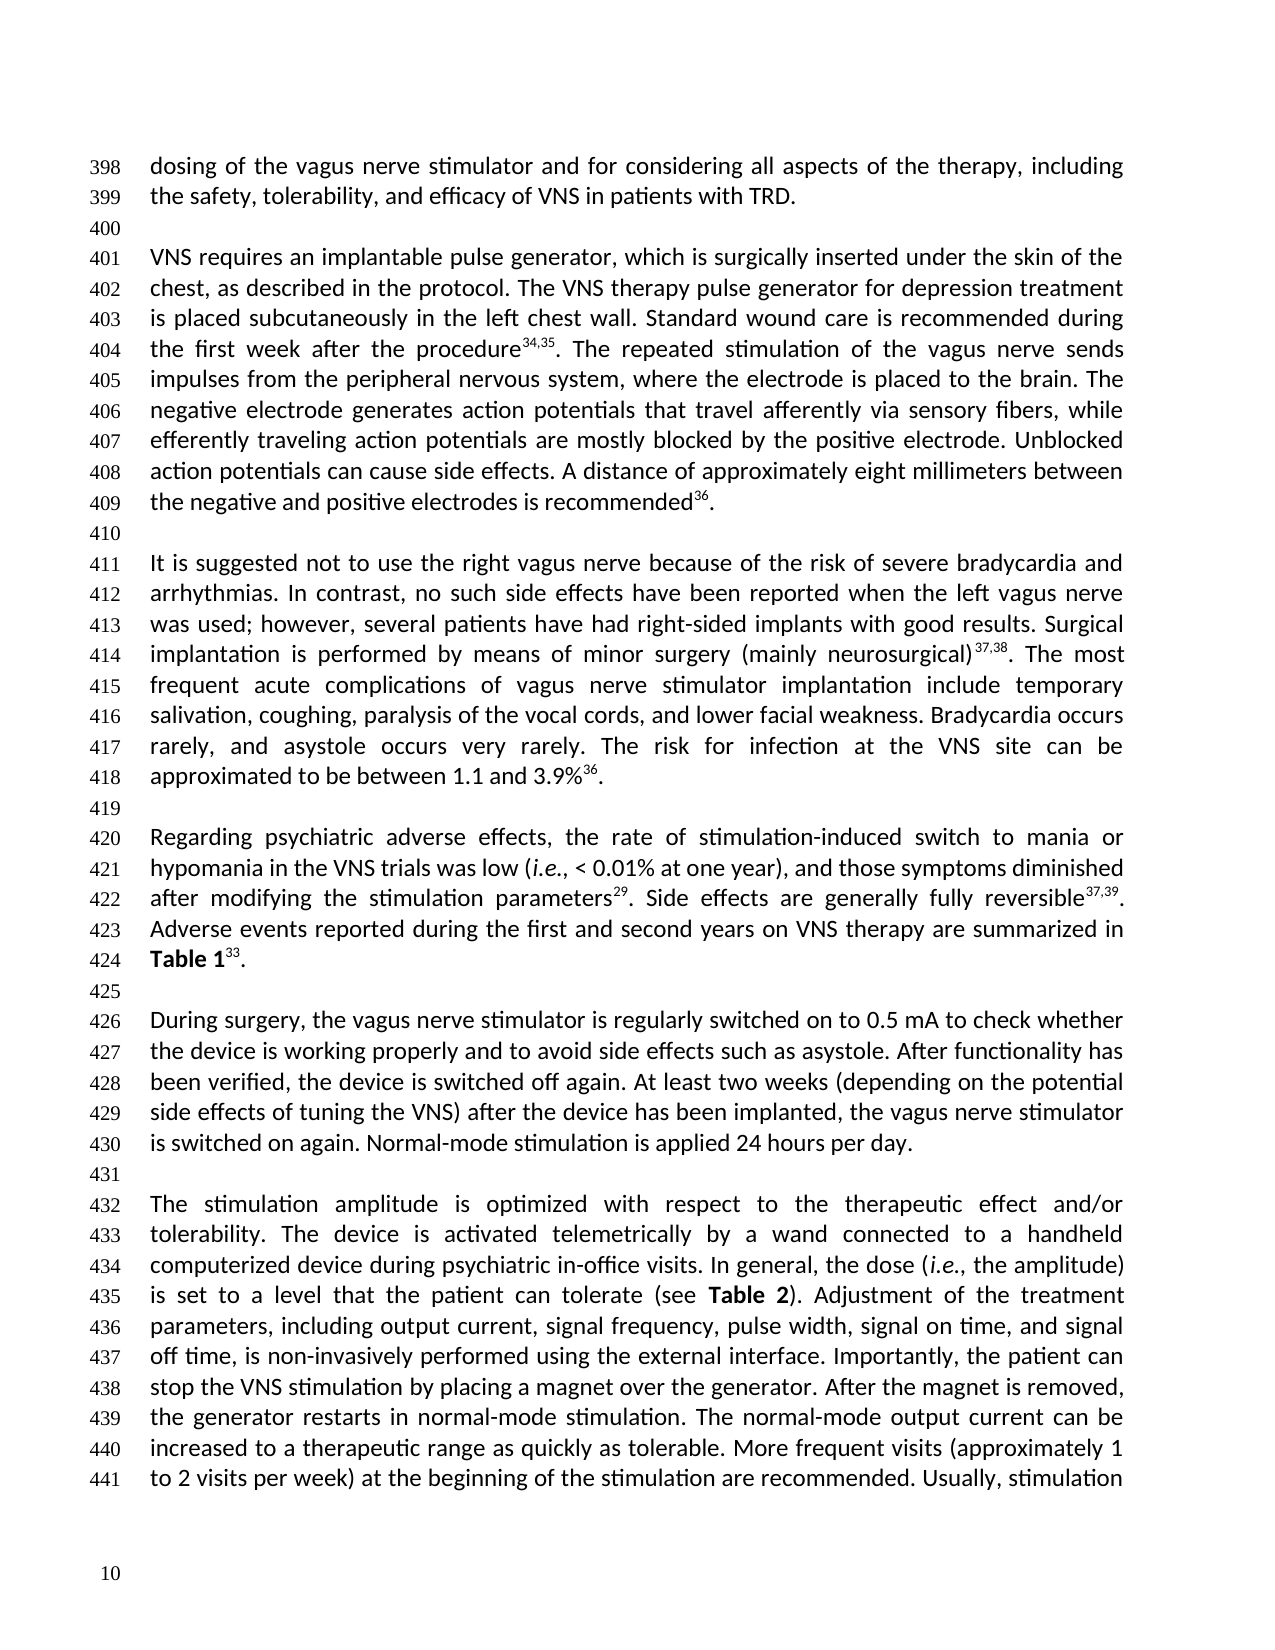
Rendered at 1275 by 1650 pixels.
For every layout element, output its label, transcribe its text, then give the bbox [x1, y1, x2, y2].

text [150, 1188, 1125, 1493]
text It is suggested not to use the right vagus nerve because of the risk of severe bradycardia and arrhythmias. In contrast, no such side effects have been reported when the left vagus nerve was used; however, several patients have had right-sided implants with good results. Surgical implantation is performed by means of minor surgery (mainly neurosurgical)37,38. The most frequent acute complications of vagus nerve stimulator implantation include temporary salivation, coughing, paralysis of the vocal cords, and lower facial weakness. Bradycardia occurs rarely, and asystole occurs very rarely. The risk for infection at the VNS site can be approximated to be between 1.1 and 3.9%36. [150, 547, 1125, 791]
text VNS requires an implantable pulse generator, which is surgically inserted under the skin of the chest, as described in the protocol. The VNS therapy pulse generator for depression treatment is placed subcutaneously in the left chest wall. Standard wound care is recommended during the first week after the procedure34,35. The repeated stimulation of the vagus nerve sends impulses from the peripheral nervous system, where the electrode is placed to the brain. The negative electrode generates action potentials that travel afferently via sensory fibers, while efferently traveling action potentials are mostly blocked by the positive electrode. Unblocked action potentials can cause side effects. A distance of approximately eight millimeters between the negative and positive electrodes is recommended36. [150, 242, 1125, 516]
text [150, 150, 1125, 211]
text During surgery, the vagus nerve stimulator is regularly switched on to 0.5 mA to check whether the device is working properly and to avoid side effects such as asystole. After functionality has been verified, the device is switched off again. At least two weeks (depending on the potential side effects of tuning the VNS) after the device has been implanted, the vagus nerve stimulator is switched on again. Normal-mode stimulation is applied 24 hours per day. [150, 1004, 1125, 1157]
text Regarding psychiatric adverse effects, the rate of stimulation-induced switch to mania or hypomania in the VNS trials was low (i.e., < 0.01% at one year), and those symptoms diminished after modifying the stimulation parameters29. Side effects are generally fully reversible37,39. Adverse events reported during the first and second years on VNS therapy are summarized in Table 133. [150, 821, 1125, 974]
